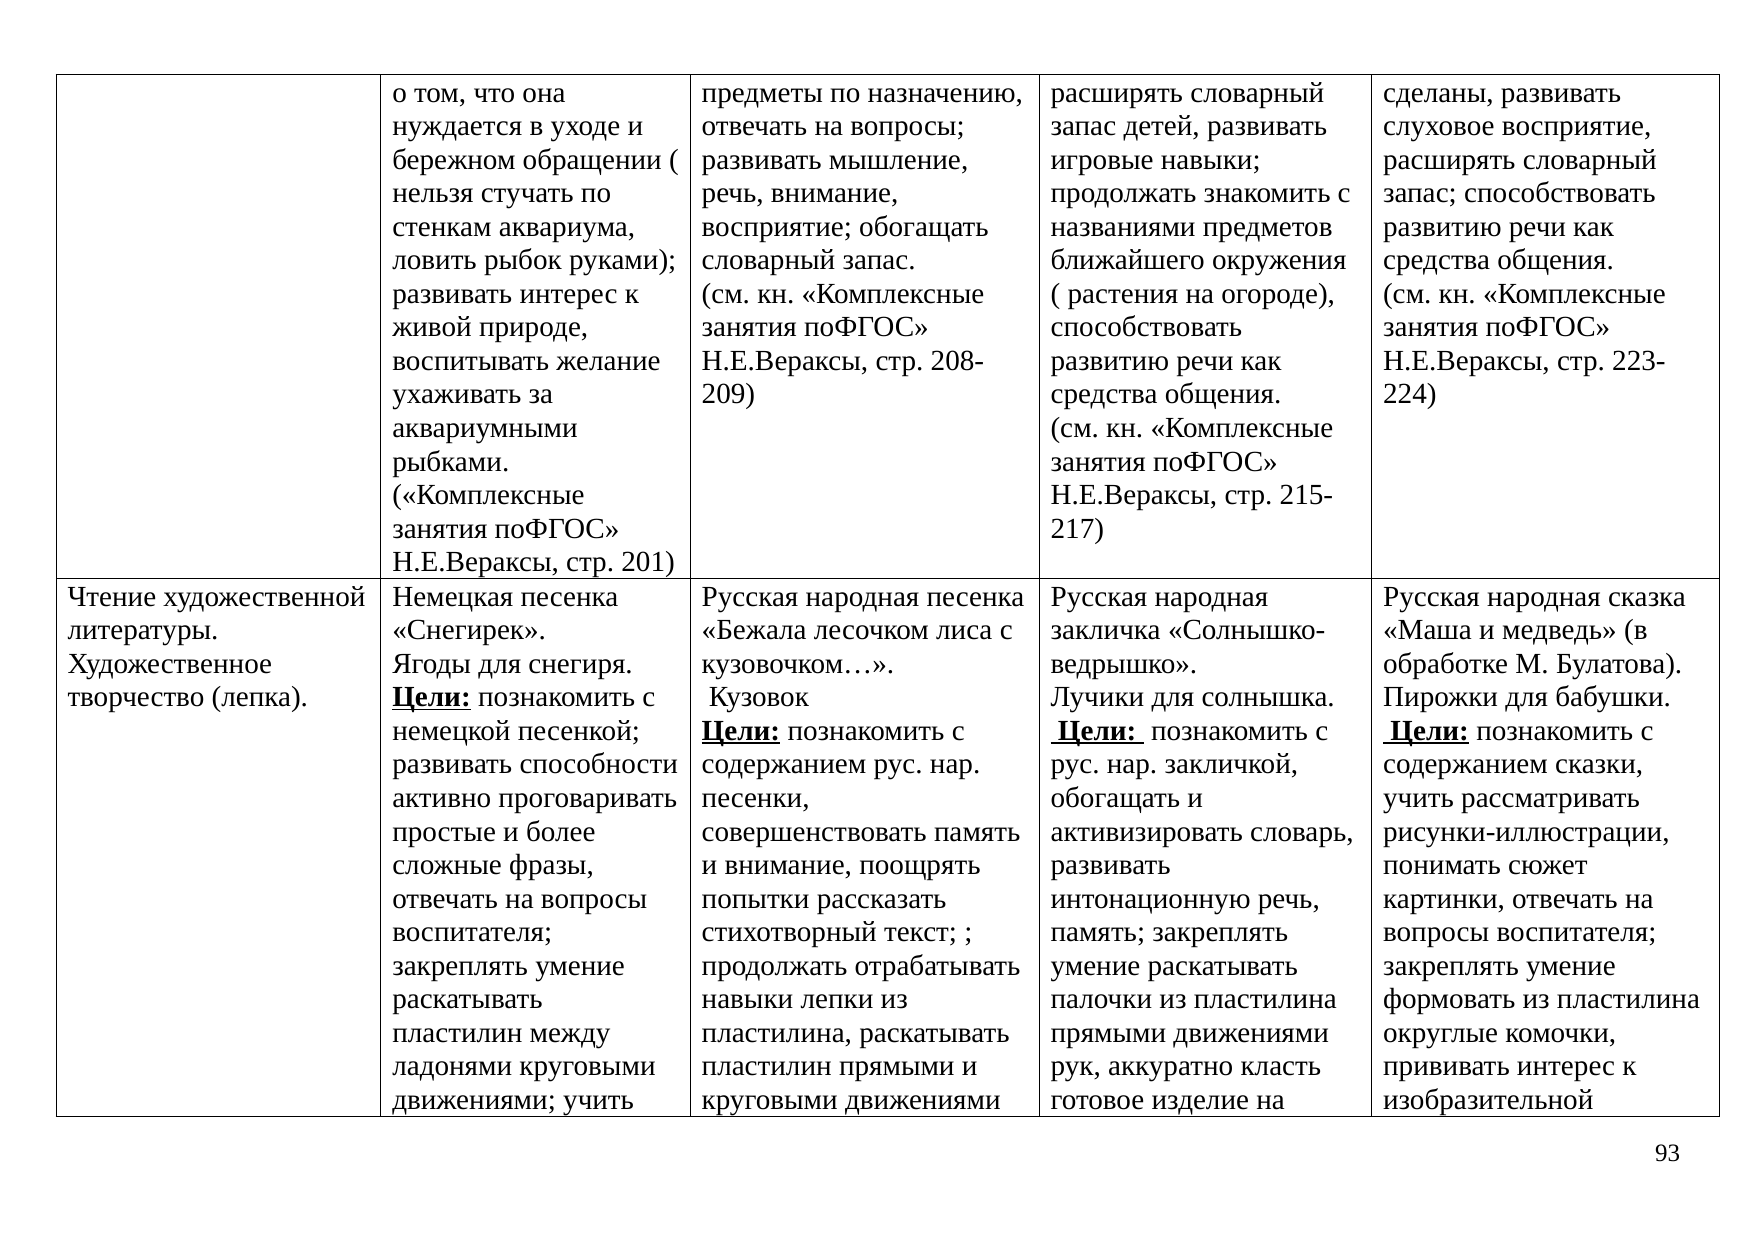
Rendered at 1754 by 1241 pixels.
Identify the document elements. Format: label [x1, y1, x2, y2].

table_cell [381, 579, 690, 1116]
table_cell [691, 75, 1039, 578]
table_cell [1040, 579, 1371, 1116]
table_cell [57, 75, 380, 578]
table_cell [381, 75, 690, 578]
table_cell [1372, 75, 1719, 578]
table_cell [1372, 579, 1719, 1116]
table_cell [1040, 75, 1371, 578]
table_cell [57, 579, 380, 1116]
table_cell [691, 579, 1039, 1116]
